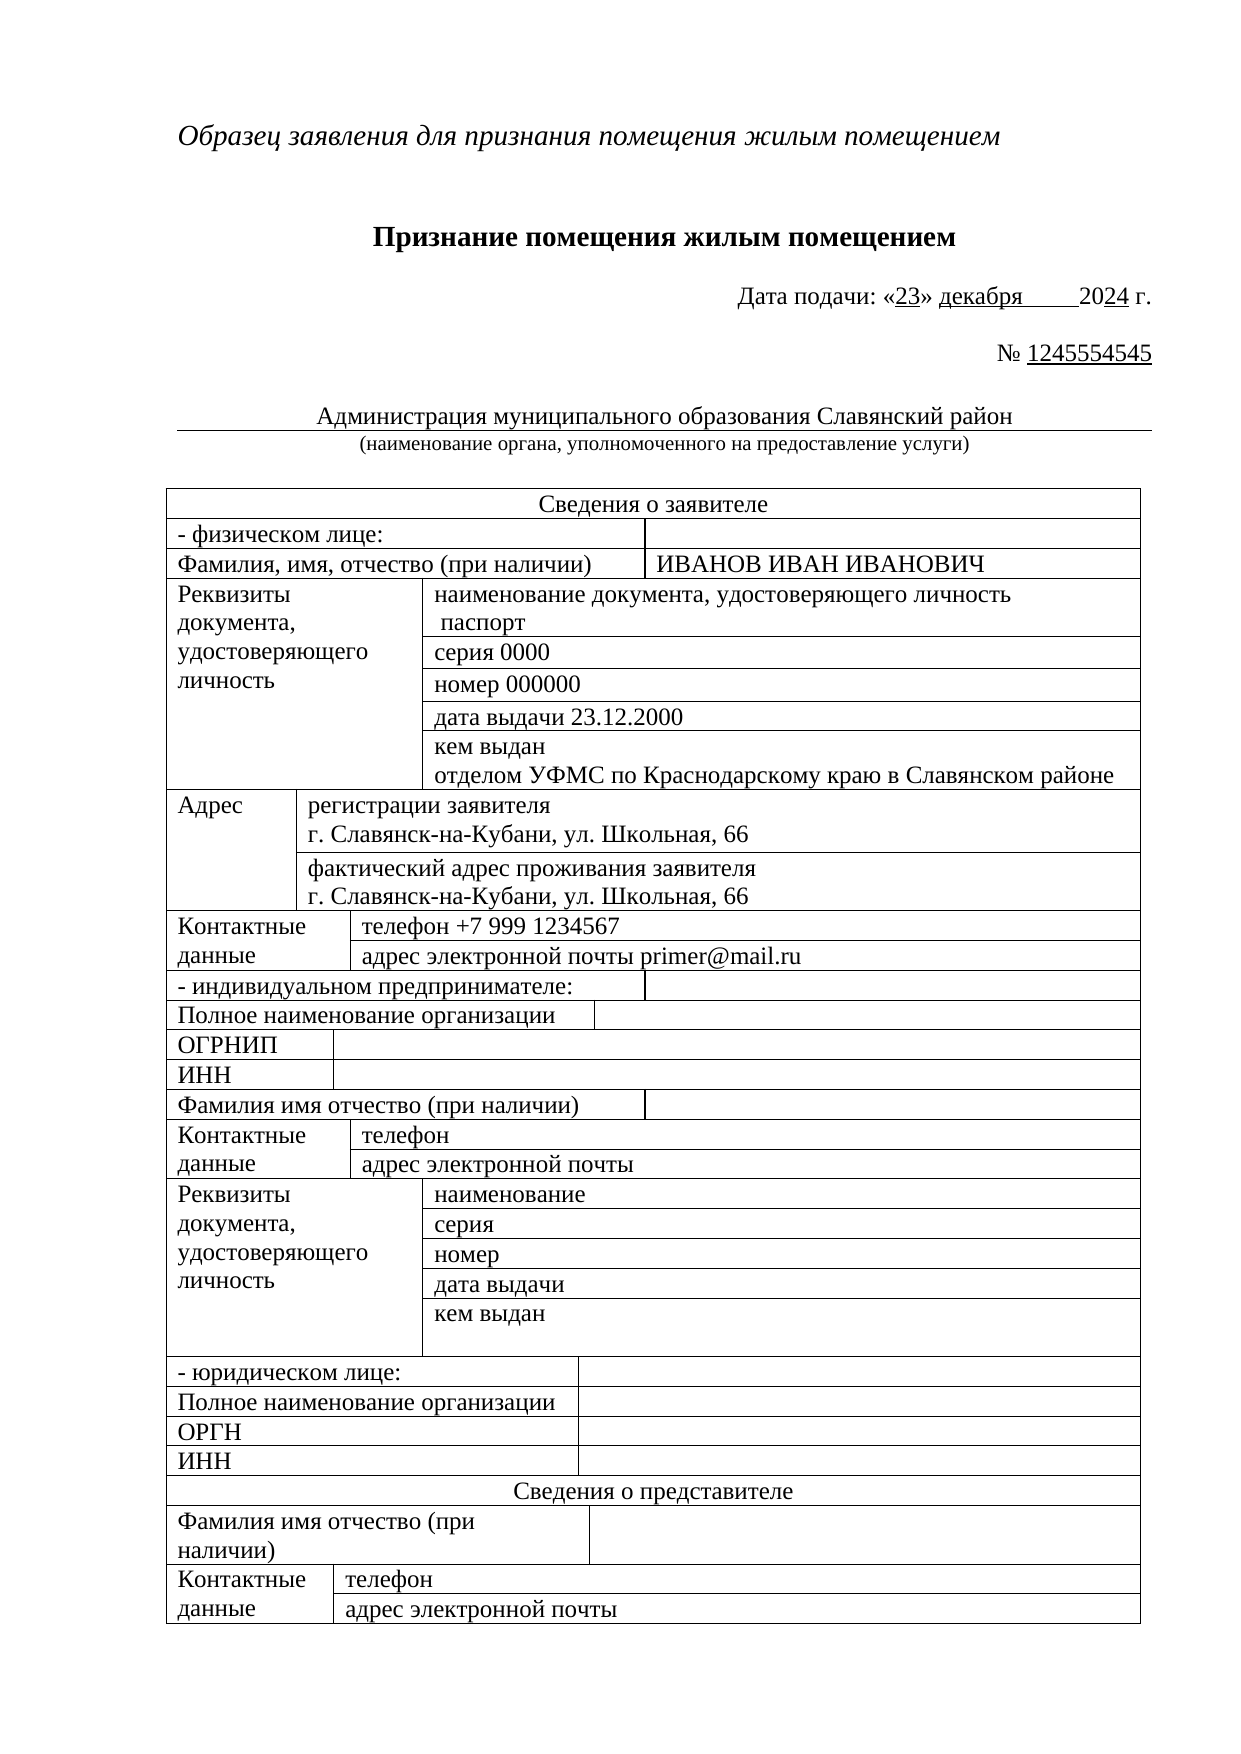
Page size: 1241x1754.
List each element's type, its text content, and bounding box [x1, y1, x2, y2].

table_cell адрес электронной почты [351, 1150, 1140, 1178]
table_cell Сведения о представителе [167, 1476, 1140, 1505]
table_cell Контактные данные [167, 911, 350, 970]
table_cell Фамилия имя отчество (при наличии) [167, 1506, 589, 1563]
table_cell Фамилия имя отчество (при наличии) [167, 1090, 644, 1119]
table_cell серия 0000 [423, 637, 1140, 668]
table_cell [334, 1060, 1140, 1089]
table_cell телефон +7 999 1234567 [351, 911, 1140, 940]
table_cell кем выдан [423, 1299, 1140, 1356]
table_cell Полное наименование организации [167, 1387, 578, 1416]
table_cell - физическом лице: [167, 519, 644, 548]
table_cell ИНН [167, 1446, 578, 1475]
table_cell регистрации заявителя г. Славянск-на-Кубани, ул. Школьная, 66 [297, 790, 1140, 852]
table_cell [646, 1090, 1140, 1119]
table_cell - индивидуальном предпринимателе: [167, 971, 644, 999]
table_cell ОРГН [167, 1417, 578, 1445]
table_cell [595, 1001, 1140, 1029]
table_cell телефон [351, 1120, 1140, 1148]
table_header Сведения о заявителе [167, 489, 1140, 518]
table_cell телефон [334, 1565, 1140, 1593]
table_cell кем выдан отделом УФМС по Краснодарскому краю в Славянском районе [423, 731, 1140, 789]
table_cell фактический адрес проживания заявителя г. Славянск-на-Кубани, ул. Школьная, 66 [297, 853, 1140, 910]
table_cell Контактные данные [167, 1120, 350, 1178]
table_cell Полное наименование организации [167, 1001, 594, 1029]
table_cell Контактные данные [167, 1565, 333, 1623]
table_cell Адрес [167, 790, 296, 910]
table_cell [579, 1357, 1140, 1386]
table_cell адрес электронной почты [334, 1594, 1140, 1623]
table_cell - юридическом лице: [167, 1357, 578, 1386]
text Дата подачи: «23» декабря 2024 г. [177, 281, 1152, 310]
table_cell дата выдачи [423, 1269, 1140, 1297]
table_cell Реквизиты документа, удостоверяющего личность [167, 1179, 422, 1356]
table_cell ИВАНОВ ИВАН ИВАНОВИЧ [646, 549, 1140, 578]
table_cell (наименование органа, уполномоченного на предоставление услуги) [177, 431, 1152, 455]
table_cell номер [423, 1239, 1140, 1268]
table_cell [334, 1030, 1140, 1059]
table_cell Реквизиты документа, удостоверяющего личность [167, 579, 422, 789]
table_cell серия [423, 1209, 1140, 1238]
table_cell ИНН [167, 1060, 333, 1089]
table_cell [579, 1446, 1140, 1475]
table_cell номер 000000 [423, 669, 1140, 701]
table_cell [579, 1387, 1140, 1416]
table_cell [646, 519, 1140, 548]
text Образец заявления для признания помещения жилым помещением [177, 118, 1152, 152]
table_cell Фамилия, имя, отчество (при наличии) [167, 549, 644, 578]
text Признание помещения жилым помещением [177, 219, 1152, 252]
table_cell [590, 1506, 1140, 1563]
table_cell дата выдачи 23.12.2000 [423, 702, 1140, 730]
table_cell адрес электронной почты primer@mail.ru [351, 941, 1140, 970]
text № 1245554545 [177, 338, 1152, 367]
table_cell [646, 971, 1140, 999]
table_cell ОГРНИП [167, 1030, 333, 1059]
table_cell наименование [423, 1179, 1140, 1208]
table_cell наименование документа, удостоверяющего личность паспорт [423, 579, 1140, 636]
table_header Администрация муниципального образования Славянский район [177, 401, 1152, 429]
table_cell [579, 1417, 1140, 1445]
